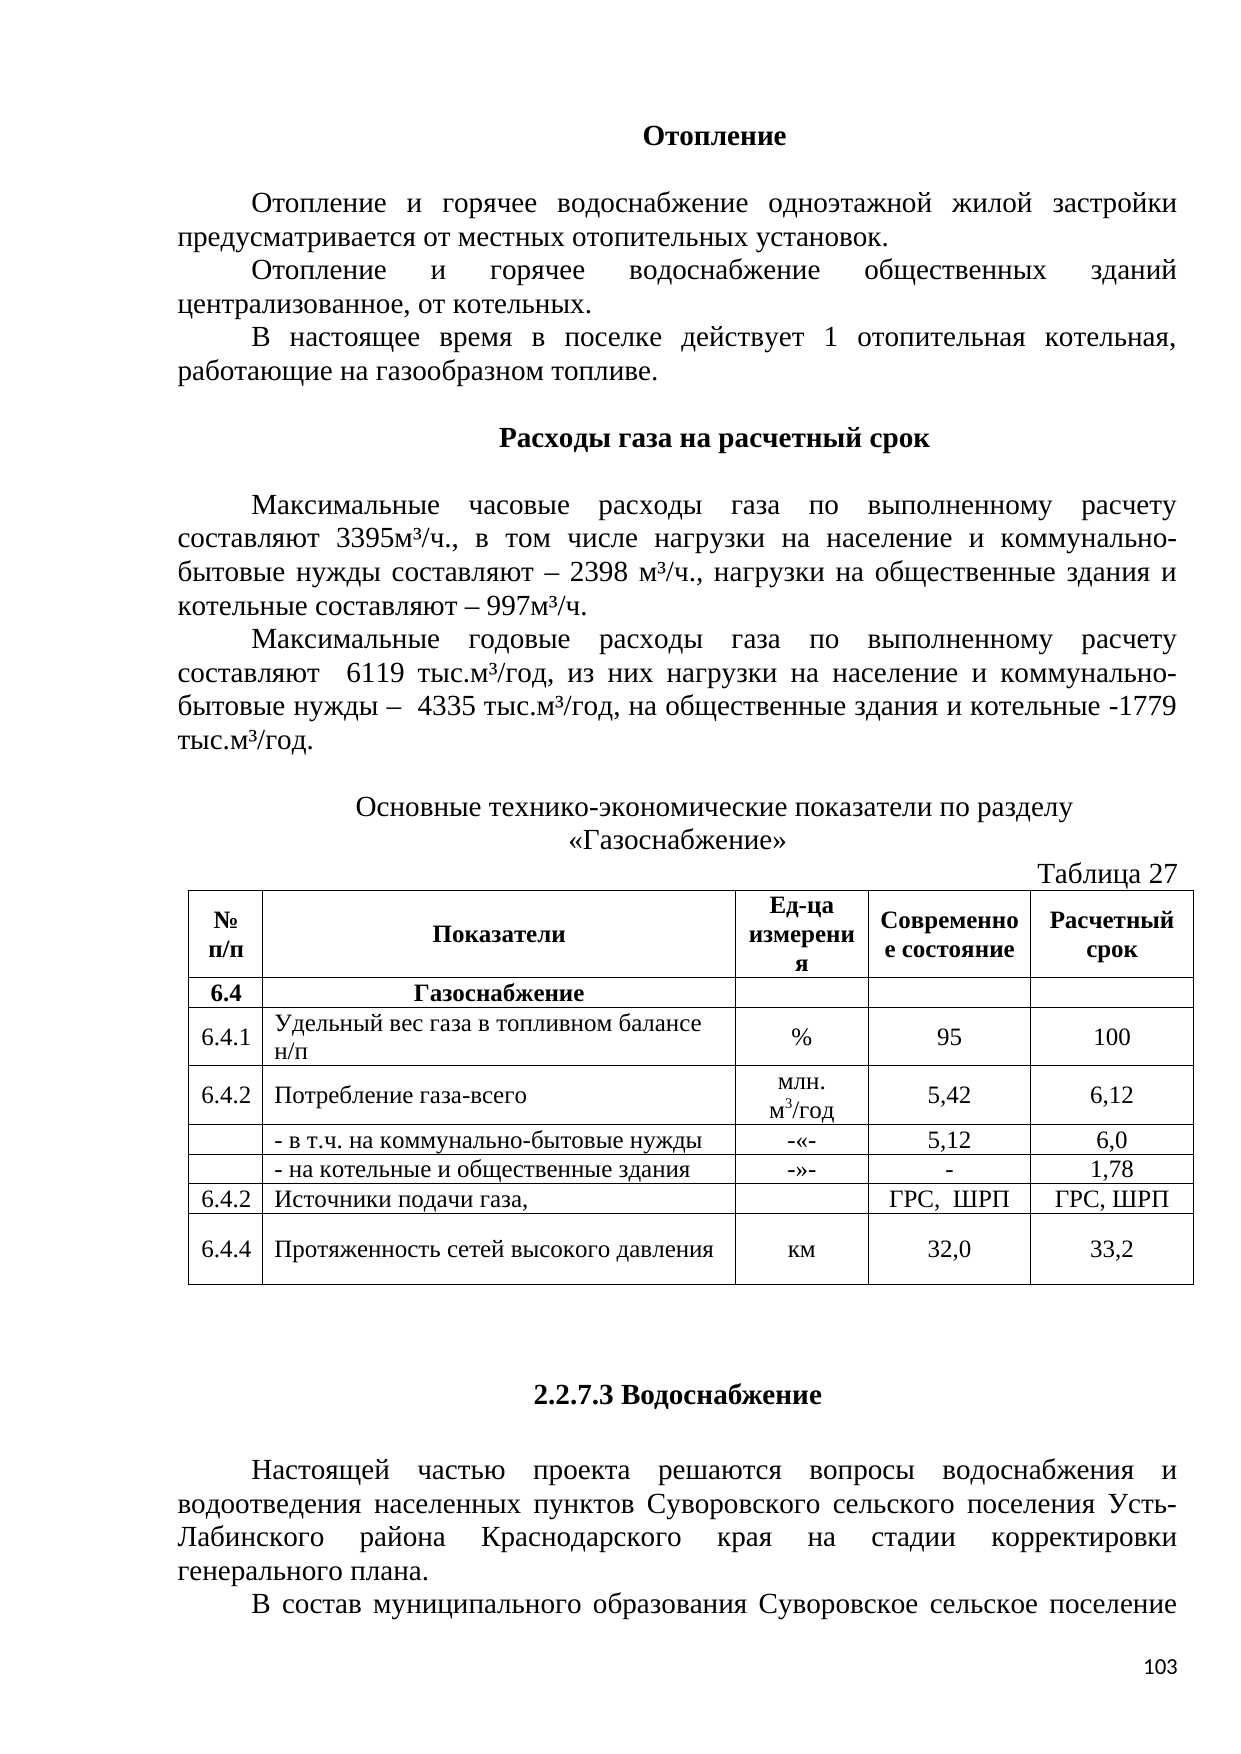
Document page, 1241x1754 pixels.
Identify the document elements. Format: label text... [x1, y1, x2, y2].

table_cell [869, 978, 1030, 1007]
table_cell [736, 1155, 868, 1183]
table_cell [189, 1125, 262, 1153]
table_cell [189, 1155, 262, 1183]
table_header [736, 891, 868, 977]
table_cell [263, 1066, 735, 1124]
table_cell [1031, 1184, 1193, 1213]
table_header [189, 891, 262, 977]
text Таблица 27 [177, 856, 1178, 889]
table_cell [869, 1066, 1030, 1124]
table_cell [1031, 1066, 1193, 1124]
text Настоящей частью проекта решаются вопросы водоснабжения и водоотведения населенных пунктов Суворовского сельского поселения Усть-Лабинского района Краснодарского края на стадии корректировки генерального плана. [177, 1452, 1178, 1586]
subtitle 2.2.7.3 Водоснабжение [177, 1377, 1178, 1410]
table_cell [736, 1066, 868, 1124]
text Отопление и горячее водоснабжение общественных зданий централизованное, от котельных. [177, 252, 1178, 319]
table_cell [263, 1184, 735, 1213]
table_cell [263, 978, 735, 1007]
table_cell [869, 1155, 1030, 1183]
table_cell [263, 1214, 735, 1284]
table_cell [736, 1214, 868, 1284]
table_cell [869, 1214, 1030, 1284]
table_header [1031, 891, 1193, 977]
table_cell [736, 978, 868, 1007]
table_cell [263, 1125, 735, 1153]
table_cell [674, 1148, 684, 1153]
text Максимальные часовые расходы газа по выполненному расчету составляют 3395м³/ч., в том числе нагрузки на население и коммунально-бытовые нужды составляют – 2398 м³/ч., нагрузки на общественные здания и котельные составляют – 997м³/ч. [177, 487, 1178, 621]
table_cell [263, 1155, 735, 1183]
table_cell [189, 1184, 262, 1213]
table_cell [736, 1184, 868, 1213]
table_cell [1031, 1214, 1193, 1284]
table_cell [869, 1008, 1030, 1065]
text В настоящее время в поселке действует 1 отопительная котельная, работающие на газообразном топливе. [177, 319, 1178, 386]
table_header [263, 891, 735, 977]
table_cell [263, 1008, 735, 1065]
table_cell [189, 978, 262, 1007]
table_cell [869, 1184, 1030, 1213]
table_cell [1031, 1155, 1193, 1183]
text Основные технико-экономические показатели по разделу «Газоснабжение» [177, 789, 1178, 856]
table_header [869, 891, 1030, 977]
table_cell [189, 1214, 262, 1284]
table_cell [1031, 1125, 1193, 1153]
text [177, 1586, 1178, 1620]
text Расходы газа на расчетный срок [177, 420, 1178, 453]
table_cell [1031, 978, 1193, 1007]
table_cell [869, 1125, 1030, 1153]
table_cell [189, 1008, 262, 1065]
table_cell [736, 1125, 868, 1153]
text Отопление [177, 118, 1178, 152]
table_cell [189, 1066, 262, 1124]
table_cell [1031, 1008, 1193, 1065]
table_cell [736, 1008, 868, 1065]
text Отопление и горячее водоснабжение одноэтажной жилой застройки предусматривается от местных отопительных установок. [177, 185, 1178, 252]
text Максимальные годовые расходы газа по выполненному расчету составляют 6119 тыс.м³/год, из них нагрузки на население и коммунально-бытовые нужды – 4335 тыс.м³/год, на общественные здания и котельные -1779 тыс.м³/год. [177, 621, 1178, 755]
